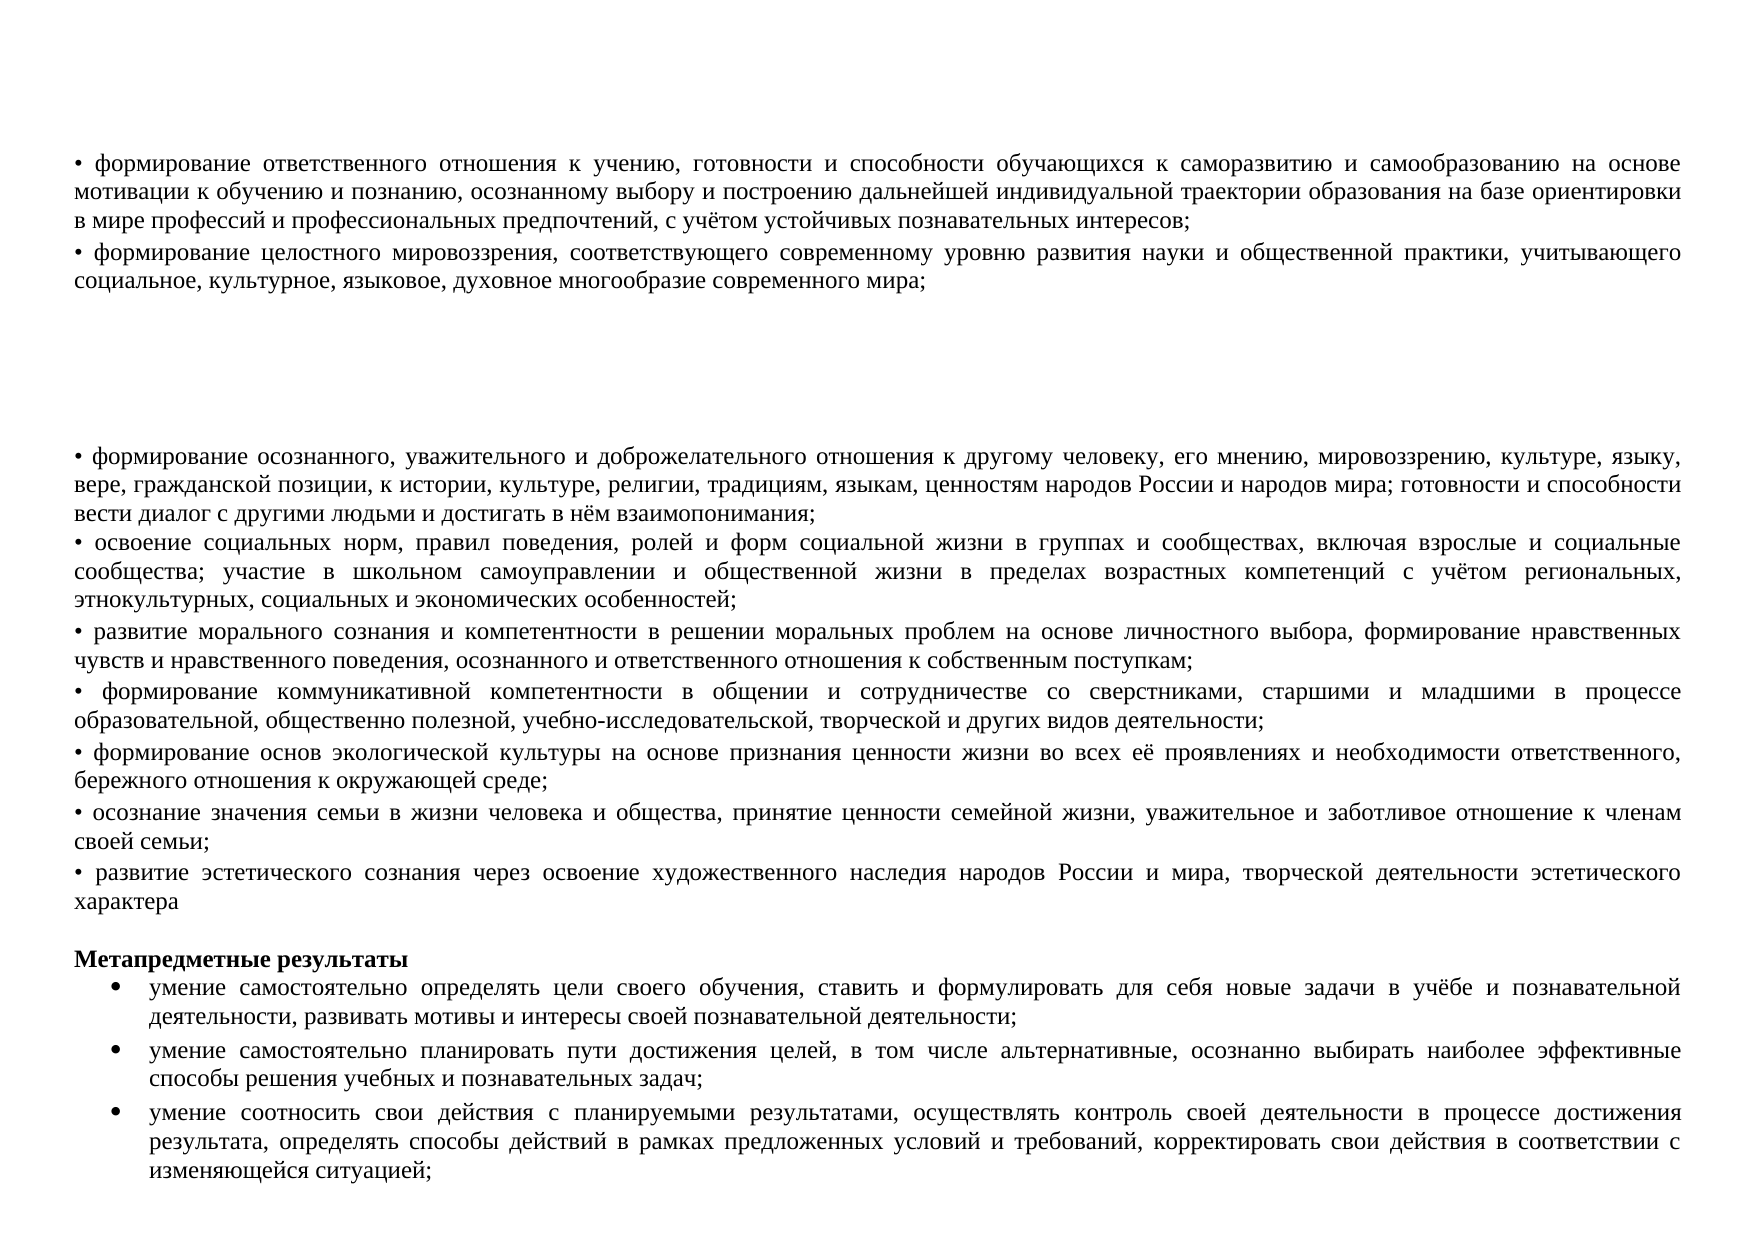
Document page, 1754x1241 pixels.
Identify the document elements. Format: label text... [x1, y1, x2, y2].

text • развитие морального сознания и компетентности в решении моральных проблем на основе личностного выбора, формирование нравственных чувств и нравственного поведения, осознанного и ответственного отношения к собственным поступкам; [74, 616, 1683, 674]
text • формирование ответственного отношения к учению, готовности и способности обучающихся к саморазвитию и самообразованию на основе мотивации к обучению и познанию, осознанному выбору и построению дальнейшей индивидуальной траектории образования на базе ориентировки в мире профессий и профессиональных предпочтений, с учётом устойчивых познавательных интересов; [74, 148, 1683, 234]
text • формирование основ экологической культуры на основе признания ценности жизни во всех её проявлениях и необходимости ответственного, бережного отношения к окружающей среде; [74, 737, 1683, 794]
list умение самостоятельно определять цели своего обучения, ставить и формулировать для себя новые задачи в учёбе и познавательной деятельности, развивать мотивы и интересы своей познавательной деятельности; [111, 972, 1683, 1030]
list умение самостоятельно планировать пути достижения целей, в том числе альтернативные, осознанно выбирать наиболее эффективные способы решения учебных и познавательных задач; [111, 1035, 1683, 1092]
text • формирование коммуникативной компетентности в общении и сотрудничестве со сверстниками, старшими и младшими в процессе образовательной, общественно полезной, учебно-исследовательской, творческой и других видов деятельности; [74, 676, 1683, 734]
list умение соотносить свои действия с планируемыми результатами, осуществлять контроль своей деятельности в процессе достижения результата, определять способы действий в рамках предложенных условий и требований, корректировать свои действия в соответствии с изменяющейся ситуацией; [111, 1097, 1683, 1183]
text Mетапредметные результаты [74, 944, 1683, 972]
text • развитие эстетического сознания через освоение художественного наследия народов России и мира, творческой деятельности эстетического характера [74, 857, 1683, 915]
text • освоение социальных норм, правил поведения, ролей и форм социальной жизни в группах и сообществах, включая взрослые и социальные сообщества; участие в школьном самоуправлении и общественной жизни в пределах возрастных компетенций с учётом региональных, этнокультурных, социальных и экономических особенностей; [74, 527, 1683, 613]
text • формирование целостного мировоззрения, соответствующего современному уровню развития науки и общественной практики, учитывающего социальное, культурное, языковое, духовное многообразие современного мира; [74, 237, 1683, 294]
text • формирование осознанного, уважительного и доброжелательного отношения к другому человеку, его мнению, мировоззрению, культуре, языку, вере, гражданской позиции, к истории, культуре, религии, традициям, языкам, ценностям народов России и народов мира; готовности и способности вести диалог с другими людьми и достигать в нём взаимопонимания; [74, 441, 1683, 527]
text • осознание значения семьи в жизни человека и общества, принятие ценности семейной жизни, уважительное и заботливое отношение к членам своей семьи; [74, 797, 1683, 854]
